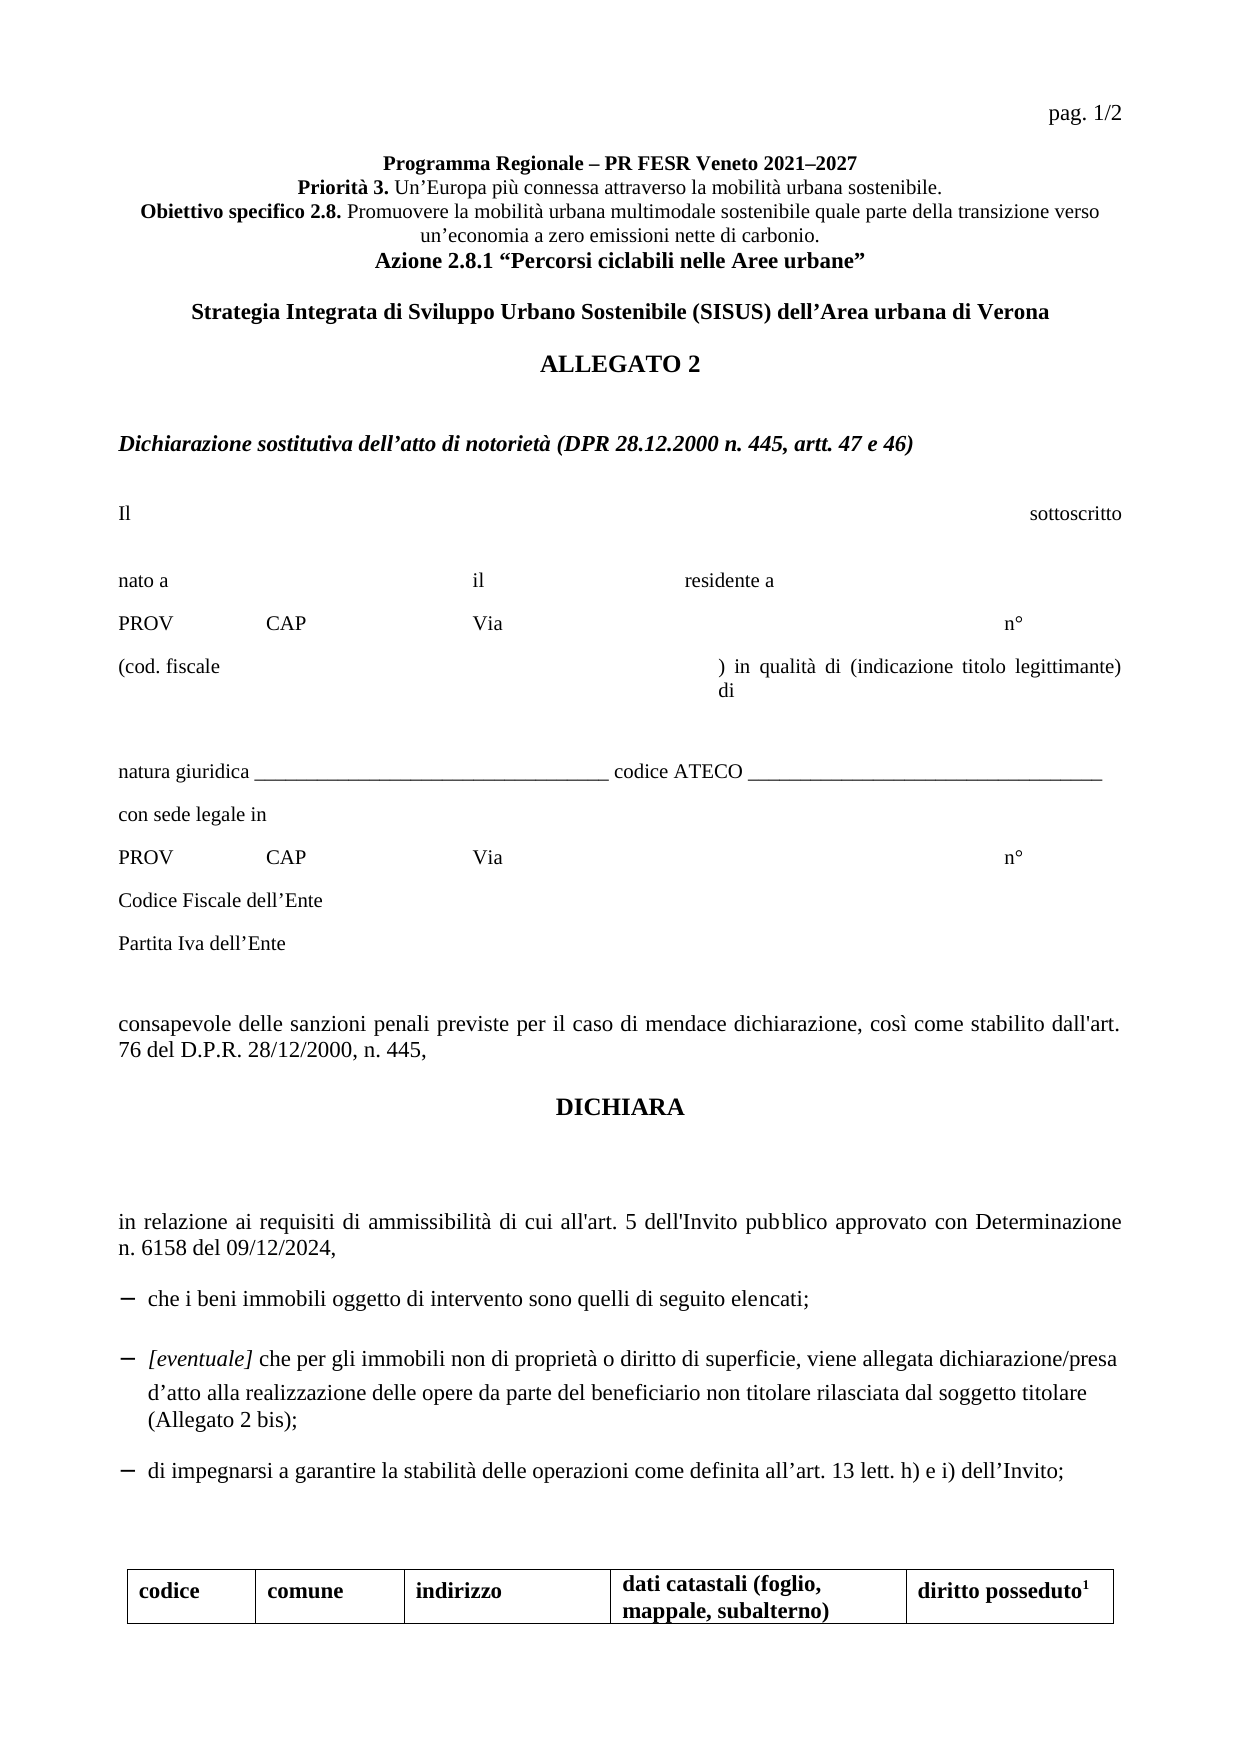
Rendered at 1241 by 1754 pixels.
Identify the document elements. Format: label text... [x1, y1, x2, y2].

table_header comune [256, 1570, 404, 1623]
text DICHIARA [118, 1092, 1122, 1121]
list che i beni immobili oggetto di intervento sono quelli di seguito elencati; [118, 1273, 1122, 1320]
text (cod. fiscale ) in qualità di (indicazione titolo legittimante) di [118, 654, 1122, 702]
list [eventuale] che per gli immobili non di proprietà o diritto di superficie, viene allegata dichiarazione/presa d’atto alla realizzazione delle opere da parte del beneficiario non titolare rilasciata dal soggetto titolare (Allegato 2 bis); [118, 1332, 1122, 1432]
list di impegnarsi a garantire la stabilità delle operazioni come definita all’art. 13 lett. h) e i) dell’Invito; [118, 1444, 1122, 1492]
table_header codice [128, 1570, 255, 1623]
text in relazione ai requisiti di ammissibilità di cui all'art. 5 dell'Invito pubblico approvato con Determinazione n. 6158 del 09/12/2024, [118, 1208, 1122, 1260]
text con sede legale in [118, 802, 1122, 826]
text Il sottoscritto [118, 501, 1122, 549]
text Codice Fiscale dell’Ente [118, 888, 1122, 912]
text Dichiarazione sostitutiva dell’atto di notorietà (DPR 28.12.2000 n. 445, artt. 47 e 46) [118, 430, 1122, 456]
subtitle Priorità 3. Un’Europa più connessa attraverso la mobilità urbana sostenibile. [118, 175, 1122, 199]
text natura giuridica __________________________________ codice ATECO __________________________________ [118, 759, 1122, 783]
subtitle Obiettivo specifico 2.8. Promuovere la mobilità urbana multimodale sostenibile quale parte della transizione verso un’economia a zero emissioni nette di carbonio. [118, 199, 1122, 247]
text Programma Regionale – PR FESR Veneto 2021–2027 [118, 151, 1122, 175]
table_header diritto posseduto [907, 1570, 1113, 1623]
text nato a il residente a [118, 568, 1122, 592]
text Strategia Integrata di Sviluppo Urbano Sostenibile (SISUS) dell’Area urbana di Verona [118, 298, 1122, 324]
text consapevole delle sanzioni penali previste per il caso di mendace dichiarazione, così come stabilito dall'art. 76 del D.P.R. 28/12/2000, n. 445, [118, 1010, 1122, 1063]
table_header dati catastali (foglio, mappale, subalterno) [611, 1570, 906, 1623]
table_header indirizzo [405, 1570, 610, 1623]
text PROV CAP Via n° [118, 611, 1122, 635]
subtitle ALLEGATO 2 [118, 349, 1122, 378]
text PROV CAP Via n° [118, 845, 1122, 869]
text Partita Iva dell’Ente [118, 931, 1122, 955]
subtitle Azione 2.8.1 “Percorsi ciclabili nelle Aree urbane” [118, 247, 1122, 273]
